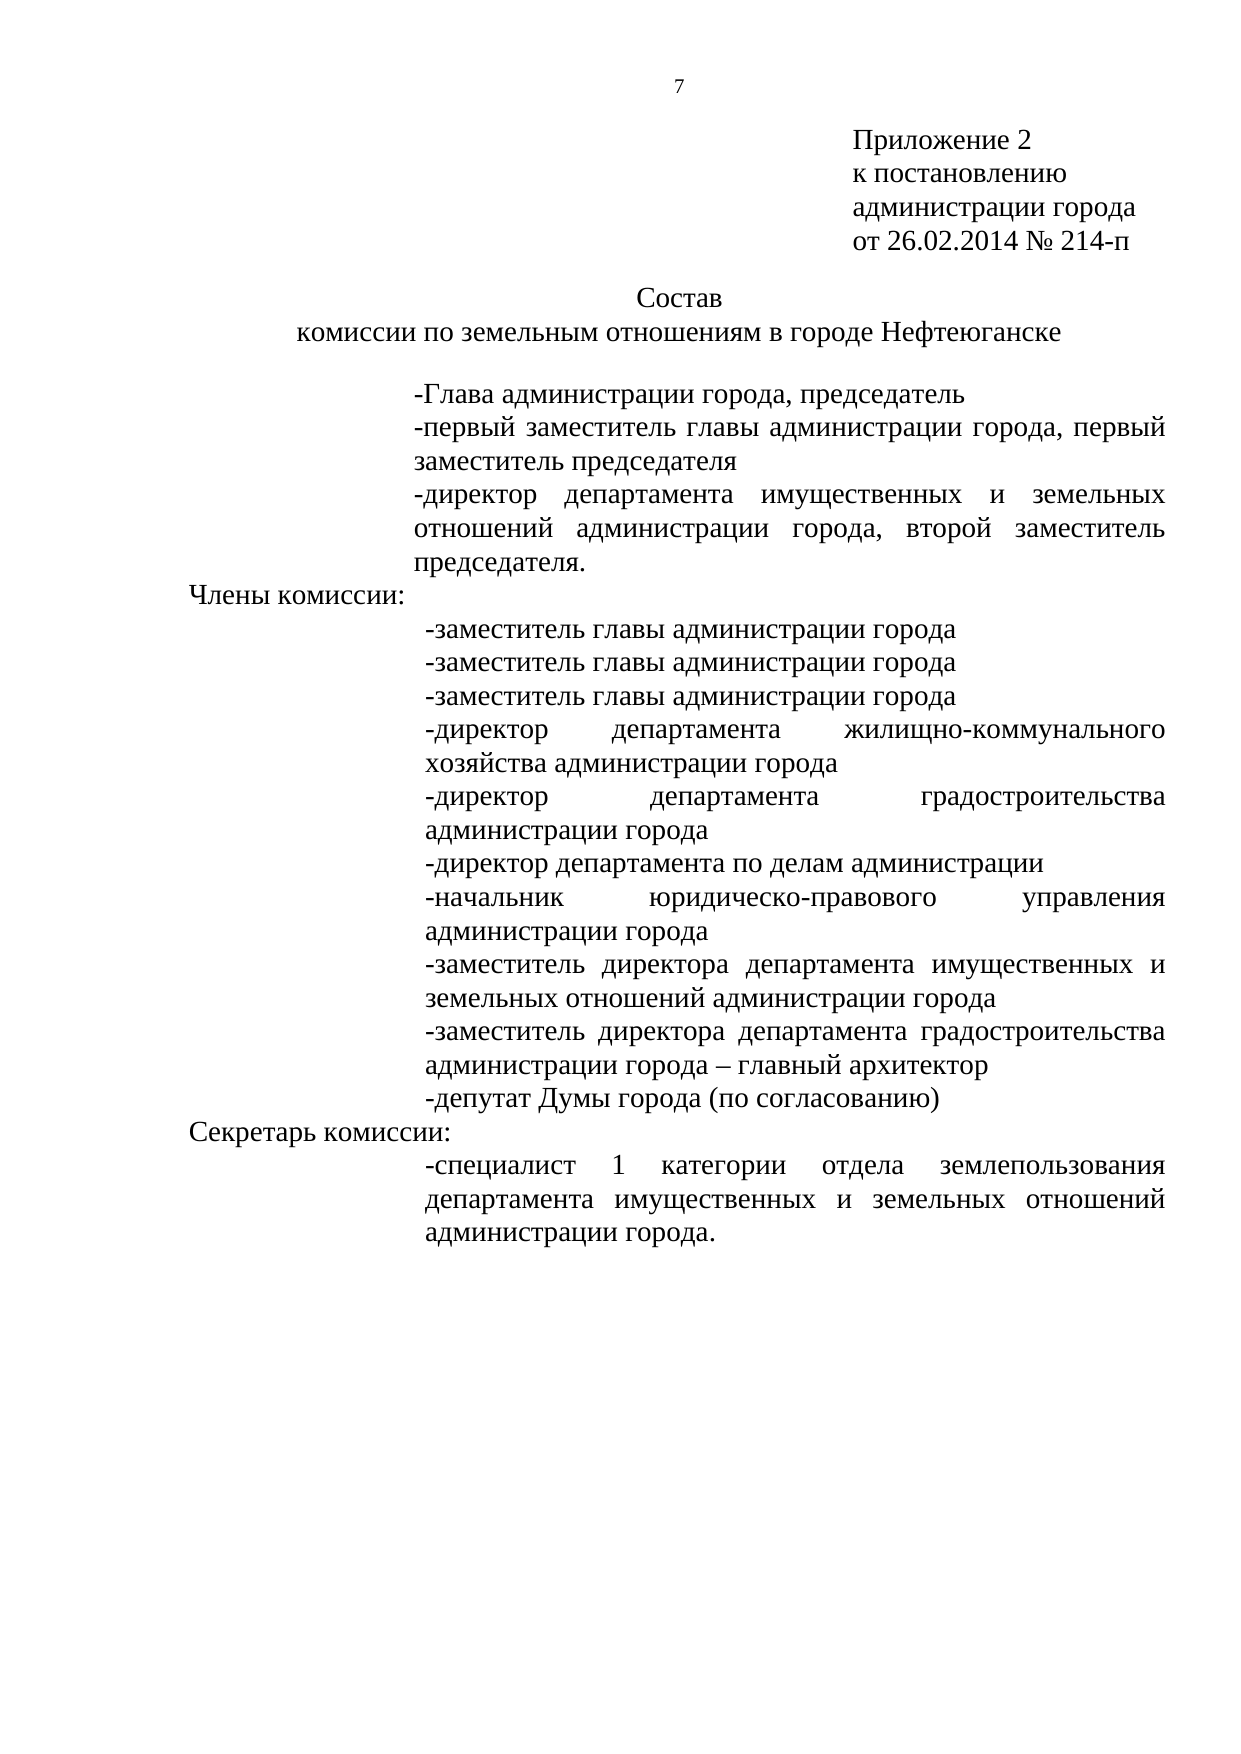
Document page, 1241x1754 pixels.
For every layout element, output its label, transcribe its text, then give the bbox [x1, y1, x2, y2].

table_cell -специалист 1 категории отдела землепользования департамента имущественных и земельных отношений администрации города. [177, 1148, 1177, 1449]
table_cell -заместитель главы администрации города -заместитель главы администрации города -заместитель главы администрации города -директор департамента жилищно-коммунального хозяйства администрации города -директор департамента градостроительства администрации города -директор департамента по делам администрации -начальник юридическо-правового управления администрации города -заместитель директора департамента имущественных и земельных отношений администрации города -заместитель директора департамента градостроительства администрации города – главный архитектор -депутат Думы города (по согласованию) [177, 611, 1177, 1114]
table_cell -директор департамента имущественных и земельных отношений администрации города, второй заместитель председателя. [177, 477, 1177, 577]
table_header -Глава администрации города, председатель -первый заместитель главы администрации города, первый заместитель председателя [177, 376, 1177, 477]
title комиссии по земельным отношениям в городе Нефтеюганске [177, 314, 1181, 347]
text от 26.02.2014 № 214-п [852, 223, 1181, 256]
title Состав [177, 280, 1181, 314]
text Приложение 2 [852, 122, 1181, 156]
table_cell Секретарь комиссии: [177, 1114, 1177, 1147]
table_cell Члены комиссии: [177, 577, 1177, 611]
text к постановлению [852, 156, 1181, 189]
text администрации города [852, 189, 1181, 223]
